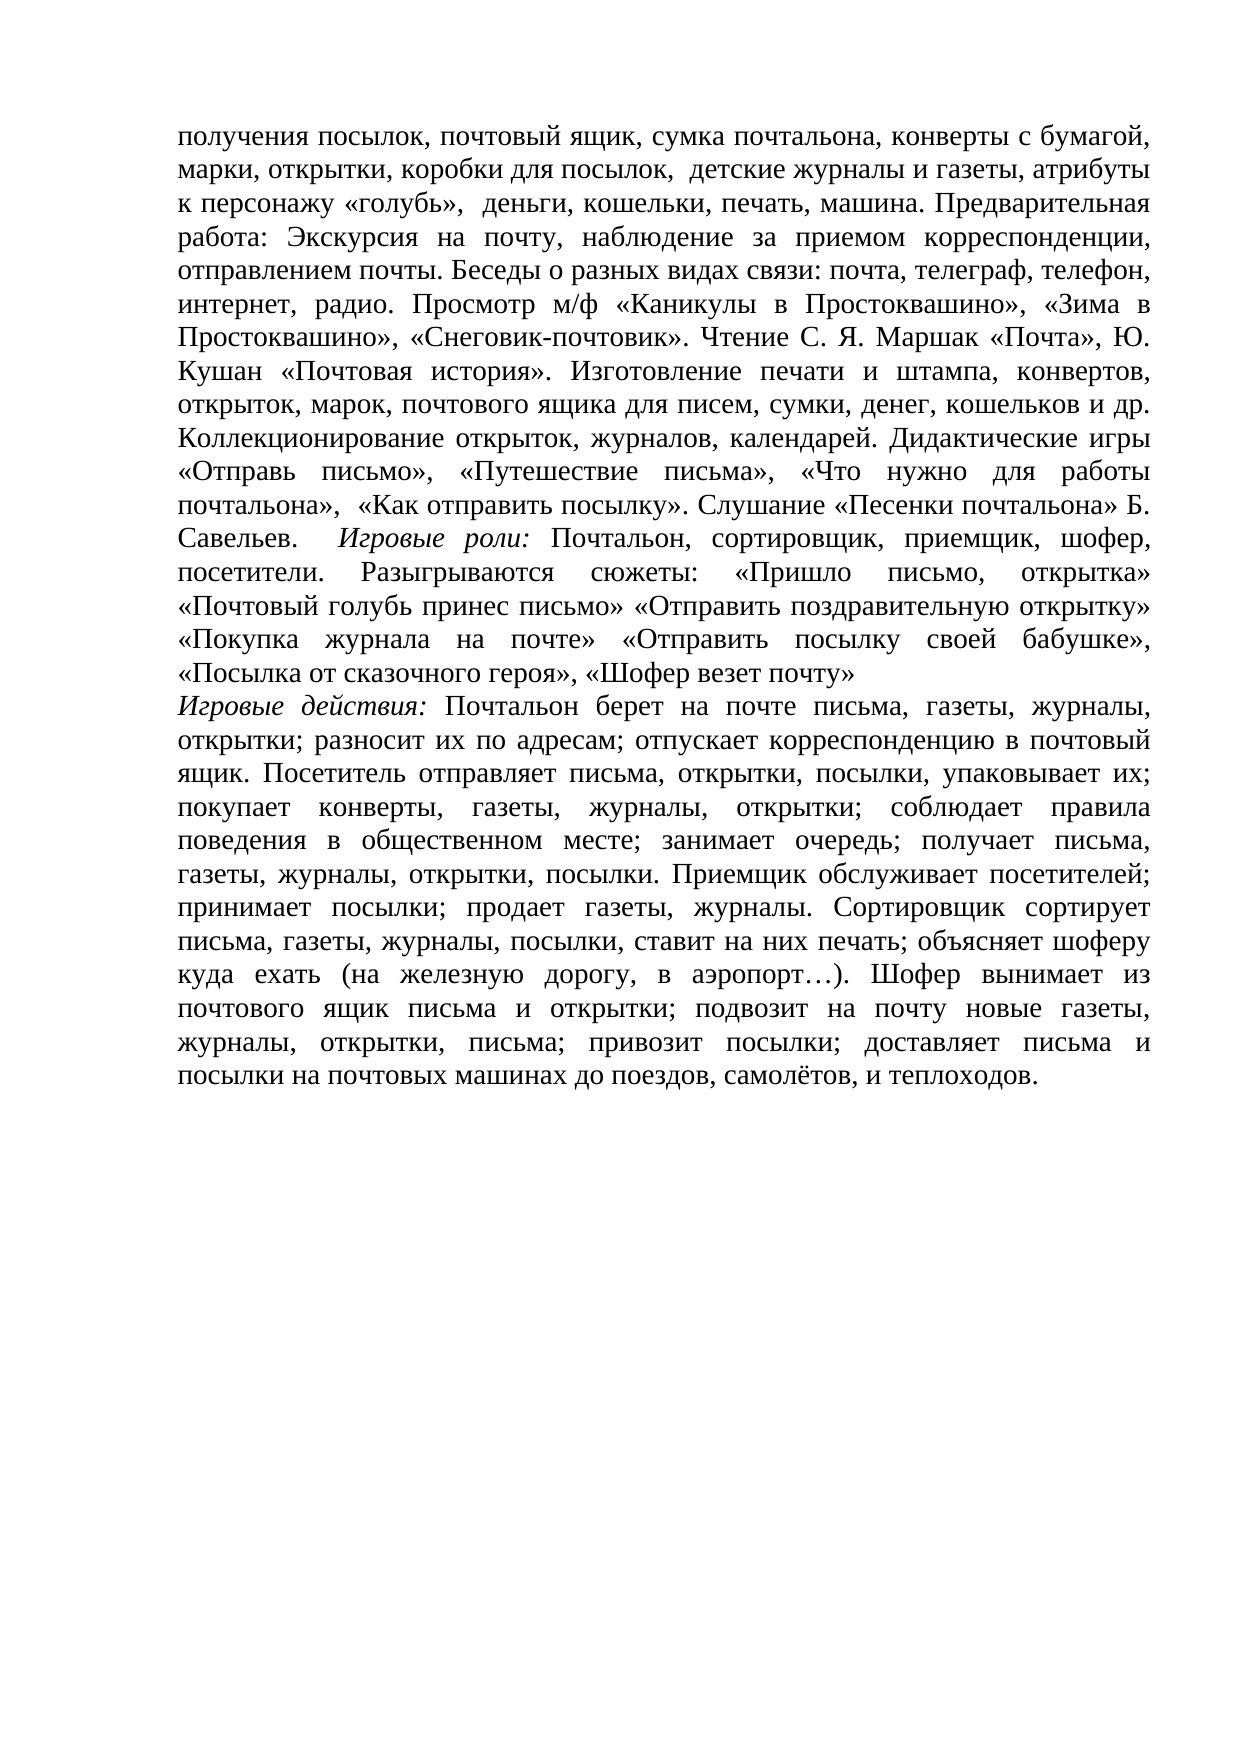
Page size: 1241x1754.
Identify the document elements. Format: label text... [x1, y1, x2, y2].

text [177, 118, 1152, 688]
text Игровые действия: Почтальон берет на почте письма, газеты, журналы, открытки; разносит их по адресам; отпускает корреспонденцию в почтовый ящик. Посетитель отправляет письма, открытки, посылки, упаковывает их; покупает конверты, газеты, журналы, открытки; соблюдает правила поведения в общественном месте; занимает очередь; получает письма, газеты, журналы, открытки, посылки. Приемщик обслуживает посетителей; принимает посылки; продает газеты, журналы. Сортировщик сортирует письма, газеты, журналы, посылки, ставит на них печать; объясняет шоферу куда ехать (на железную дорогу, в аэропорт…). Шофер вынимает из почтового ящик письма и открытки; подвозит на почту новые газеты, журналы, открытки, письма; привозит посылки; доставляет письма и посылки на почтовых машинах до поездов, самолётов, и теплоходов. [177, 688, 1152, 1091]
